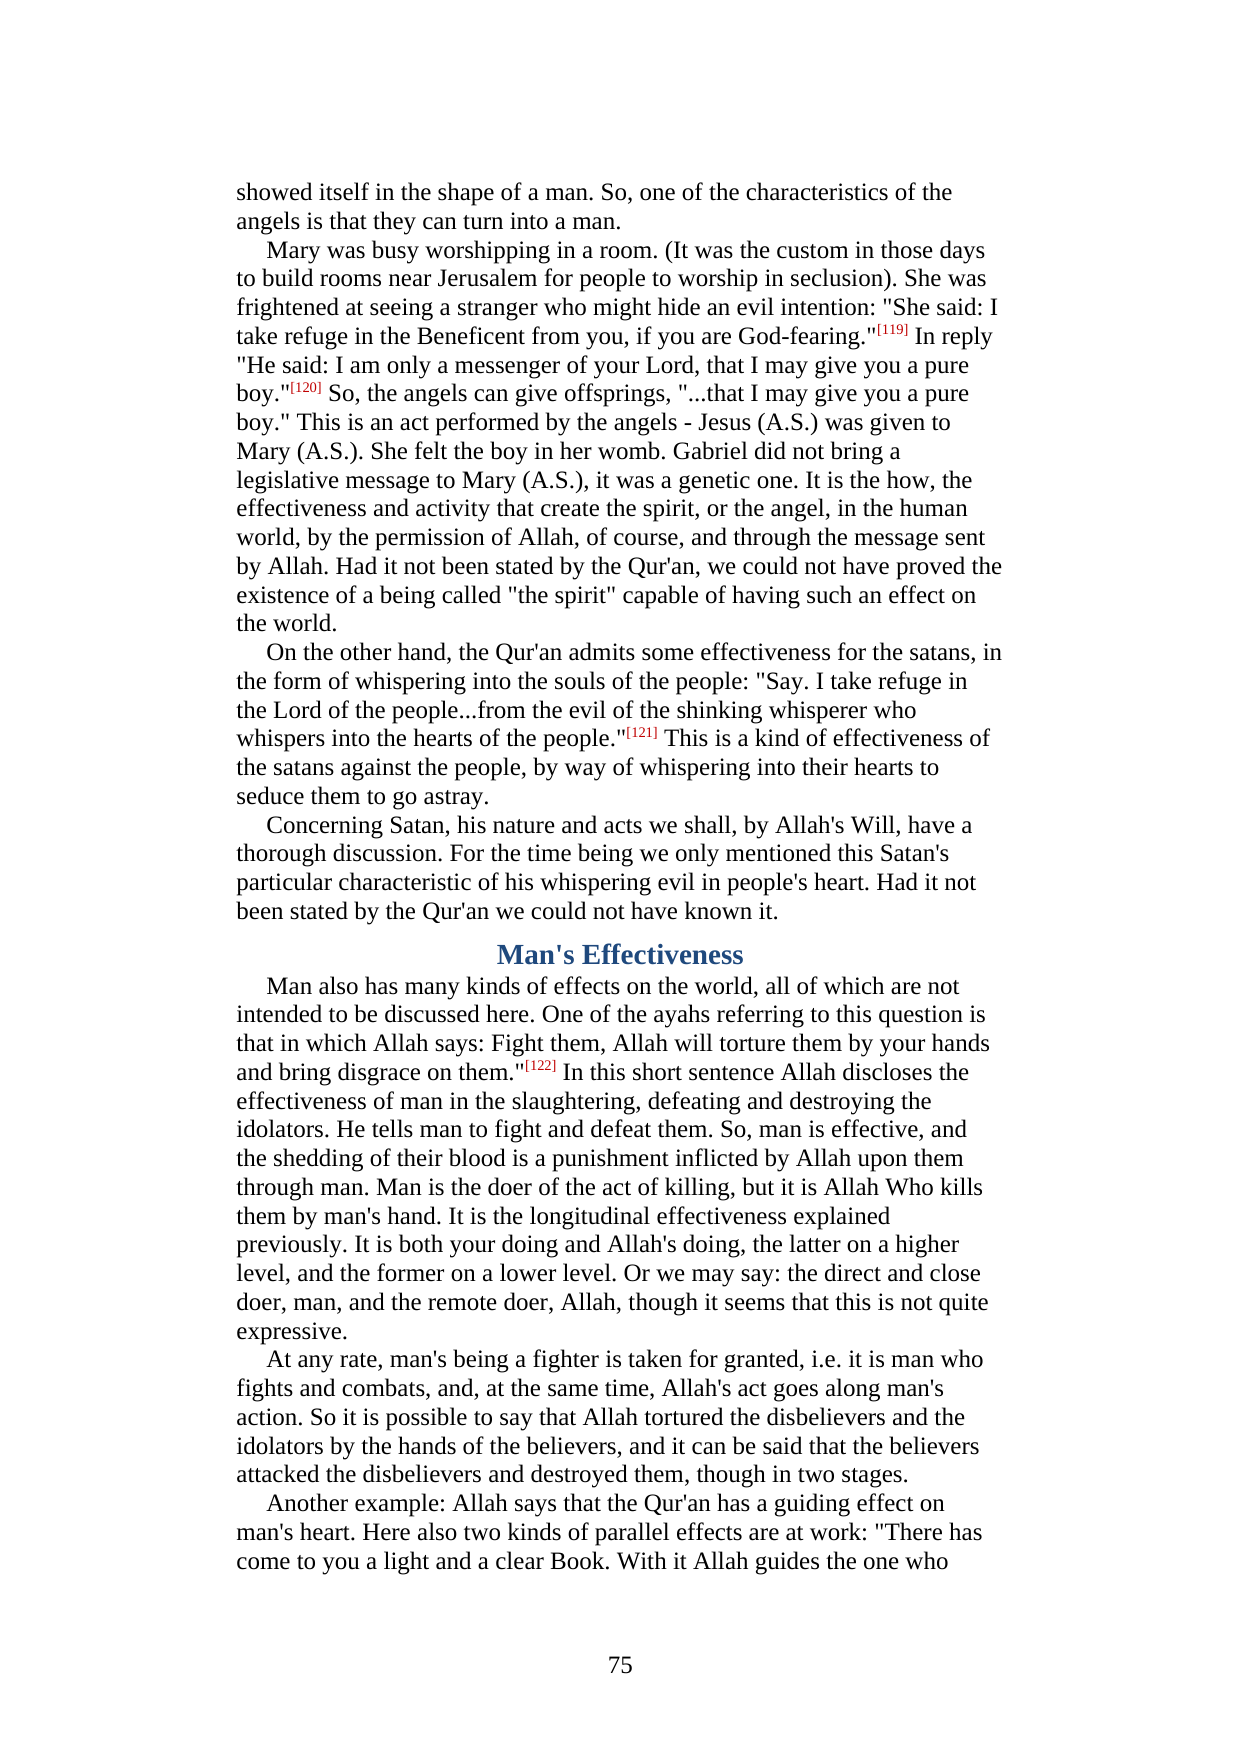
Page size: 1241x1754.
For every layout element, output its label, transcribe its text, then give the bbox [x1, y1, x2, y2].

text Mary was busy worshipping in a room. (It was the custom in those days to build rooms near Jerusalem for people to worship in seclusion). She was frightened at seeing a stranger who might hide an evil intention: "She said: I take refuge in the Beneficent from you, if you are God-fearing."[119] In reply "He said: I am only a messenger of your Lord, that I may give you a pure boy."[120] So, the angels can give offsprings, "...that I may give you a pure boy." This is an act performed by the angels - Jesus (A.S.) was given to Mary (A.S.). She felt the boy in her womb. Gabriel did not bring a legislative message to Mary (A.S.), it was a genetic one. It is the how, the effectiveness and activity that create the spirit, or the angel, in the human world, by the permission of Allah, of course, and through the message sent by Allah. Had it not been stated by the Qur'an, we could not have proved the existence of a being called "the spirit" capable of having such an effect on the world. [236, 235, 1004, 637]
text Concerning Satan, his nature and acts we shall, by Allah's Will, have a thorough discussion. For the time being we only mentioned this Satan's particular characteristic of his whispering evil in people's heart. Had it not been stated by the Qur'an we could not have known it. [236, 810, 1004, 925]
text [236, 177, 1004, 235]
text At any rate, man's being a fighter is taken for granted, i.e. it is man who fights and combats, and, at the same time, Allah's act goes along man's action. So it is possible to say that Allah tortured the disbelievers and the idolators by the hands of the believers, and it can be said that the believers attacked the disbelievers and destroyed them, though in two stages. [236, 1344, 1004, 1488]
text On the other hand, the Qur'an admits some effectiveness for the satans, in the form of whispering into the souls of the people: "Say. I take refuge in the Lord of the people...from the evil of the shinking whisperer who whispers into the hearts of the people."[121] This is a kind of effectiveness of the satans against the people, by way of whispering into their hearts to seduce them to go astray. [236, 637, 1004, 810]
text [236, 1488, 1004, 1574]
text Man also has many kinds of effects on the world, all of which are not intended to be discussed here. One of the ayahs referring to this question is that in which Allah says: Fight them, Allah will torture them by your hands and bring disgrace on them."[122] In this short sentence Allah discloses the effectiveness of man in the slaughtering, defeating and destroying the idolators. He tells man to fight and defeat them. So, man is effective, and the shedding of their blood is a punishment inflicted by Allah upon them through man. Man is the doer of the act of killing, but it is Allah Who kills them by man's hand. It is the longitudinal effectiveness explained previously. It is both your doing and Allah's doing, the latter on a higher level, and the former on a lower level. Or we may say: the direct and close doer, man, and the remote doer, Allah, though it seems that this is not quite expressive. [236, 971, 1004, 1344]
subtitle Man's Effectiveness [236, 937, 1004, 971]
